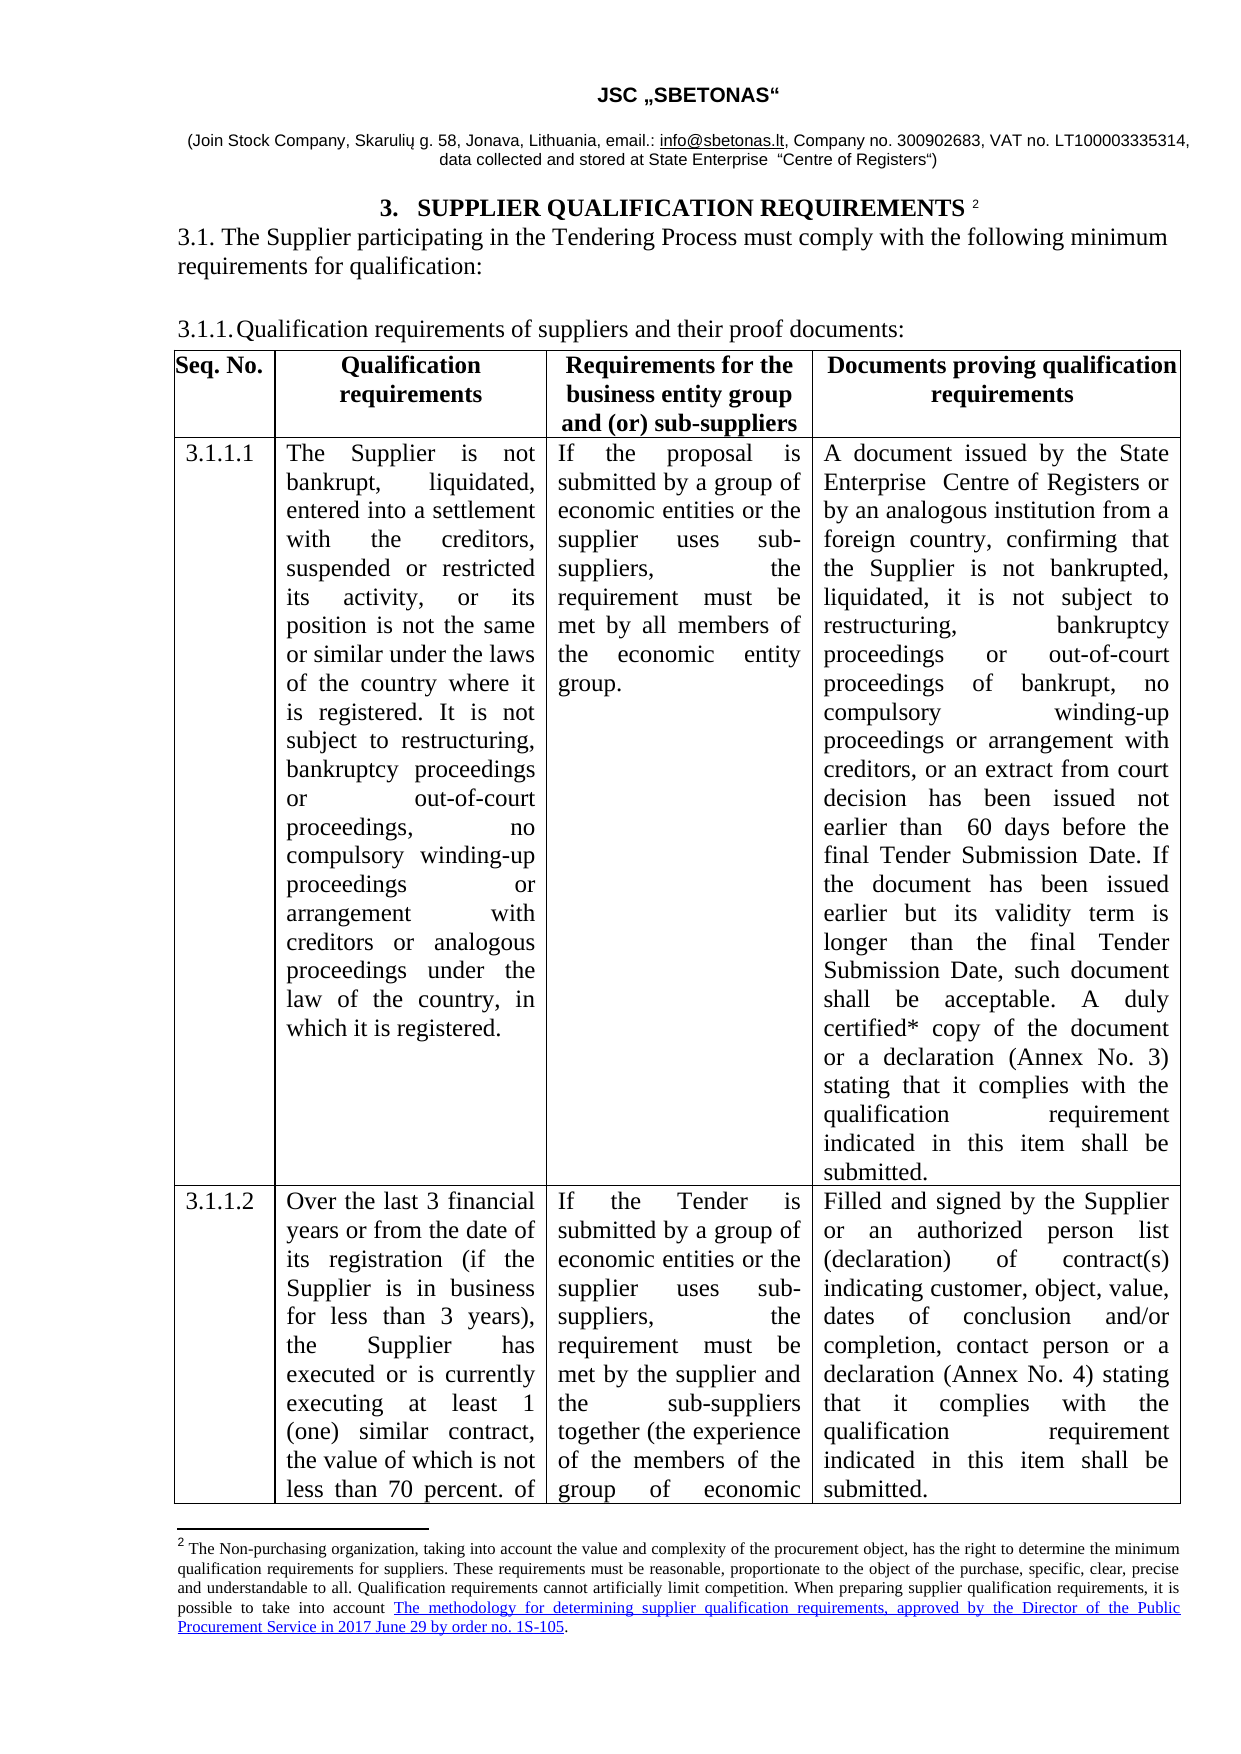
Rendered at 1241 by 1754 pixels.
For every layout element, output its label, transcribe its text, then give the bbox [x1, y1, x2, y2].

list Qualification requirements of suppliers and their proof documents: [177, 314, 1181, 343]
subtitle SUPPLIER QUALIFICATION REQUIREMENTS [177, 193, 1181, 222]
table_header Requirements for the business entity group and (or) sub-suppliers [547, 351, 812, 437]
table_cell 3.1.1.1 [175, 438, 274, 1185]
table_cell 3.1.1.2 [175, 1186, 274, 1503]
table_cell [547, 1186, 812, 1503]
table_cell A document issued by the State Enterprise Centre of Registers or by an analogous institution from a foreign country, confirming that the Supplier is not bankrupted, liquidated, it is not subject to restructuring, bankruptcy proceedings or out-of-court proceedings of bankrupt, no compulsory winding-up proceedings or arrangement with creditors, or an extract from court decision has been issued not earlier than 60 days before the final Tender Submission Date. If the document has been issued earlier but its validity term is longer than the final Tender Submission Date, such document shall be acceptable. A duly certified* copy of the document or a declaration (Annex No. 3) stating that it complies with the qualification requirement indicated in this item shall be submitted. [813, 438, 1180, 1185]
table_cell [276, 1186, 546, 1503]
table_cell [813, 1186, 1180, 1503]
table_cell If the proposal is submitted by a group of economic entities or the supplier uses sub-suppliers, the requirement must be met by all members of the economic entity group. [547, 438, 812, 1185]
text 3.1. The Supplier participating in the Tendering Process must comply with the following minimum requirements for qualification: [177, 222, 1181, 279]
table_header Qualification requirements [276, 351, 546, 437]
table_header Documents proving qualification requirements [813, 351, 1180, 437]
table_header Seq. No. [175, 351, 274, 437]
table_cell The Supplier is not bankrupt, liquidated, entered into a settlement with the creditors, suspended or restricted its activity, or its position is not the same or similar under the laws of the country where it is registered. It is not subject to restructuring, bankruptcy proceedings or out-of-court proceedings, no compulsory winding-up proceedings or arrangement with creditors or analogous proceedings under the law of the country, in which it is registered. [276, 438, 546, 1185]
